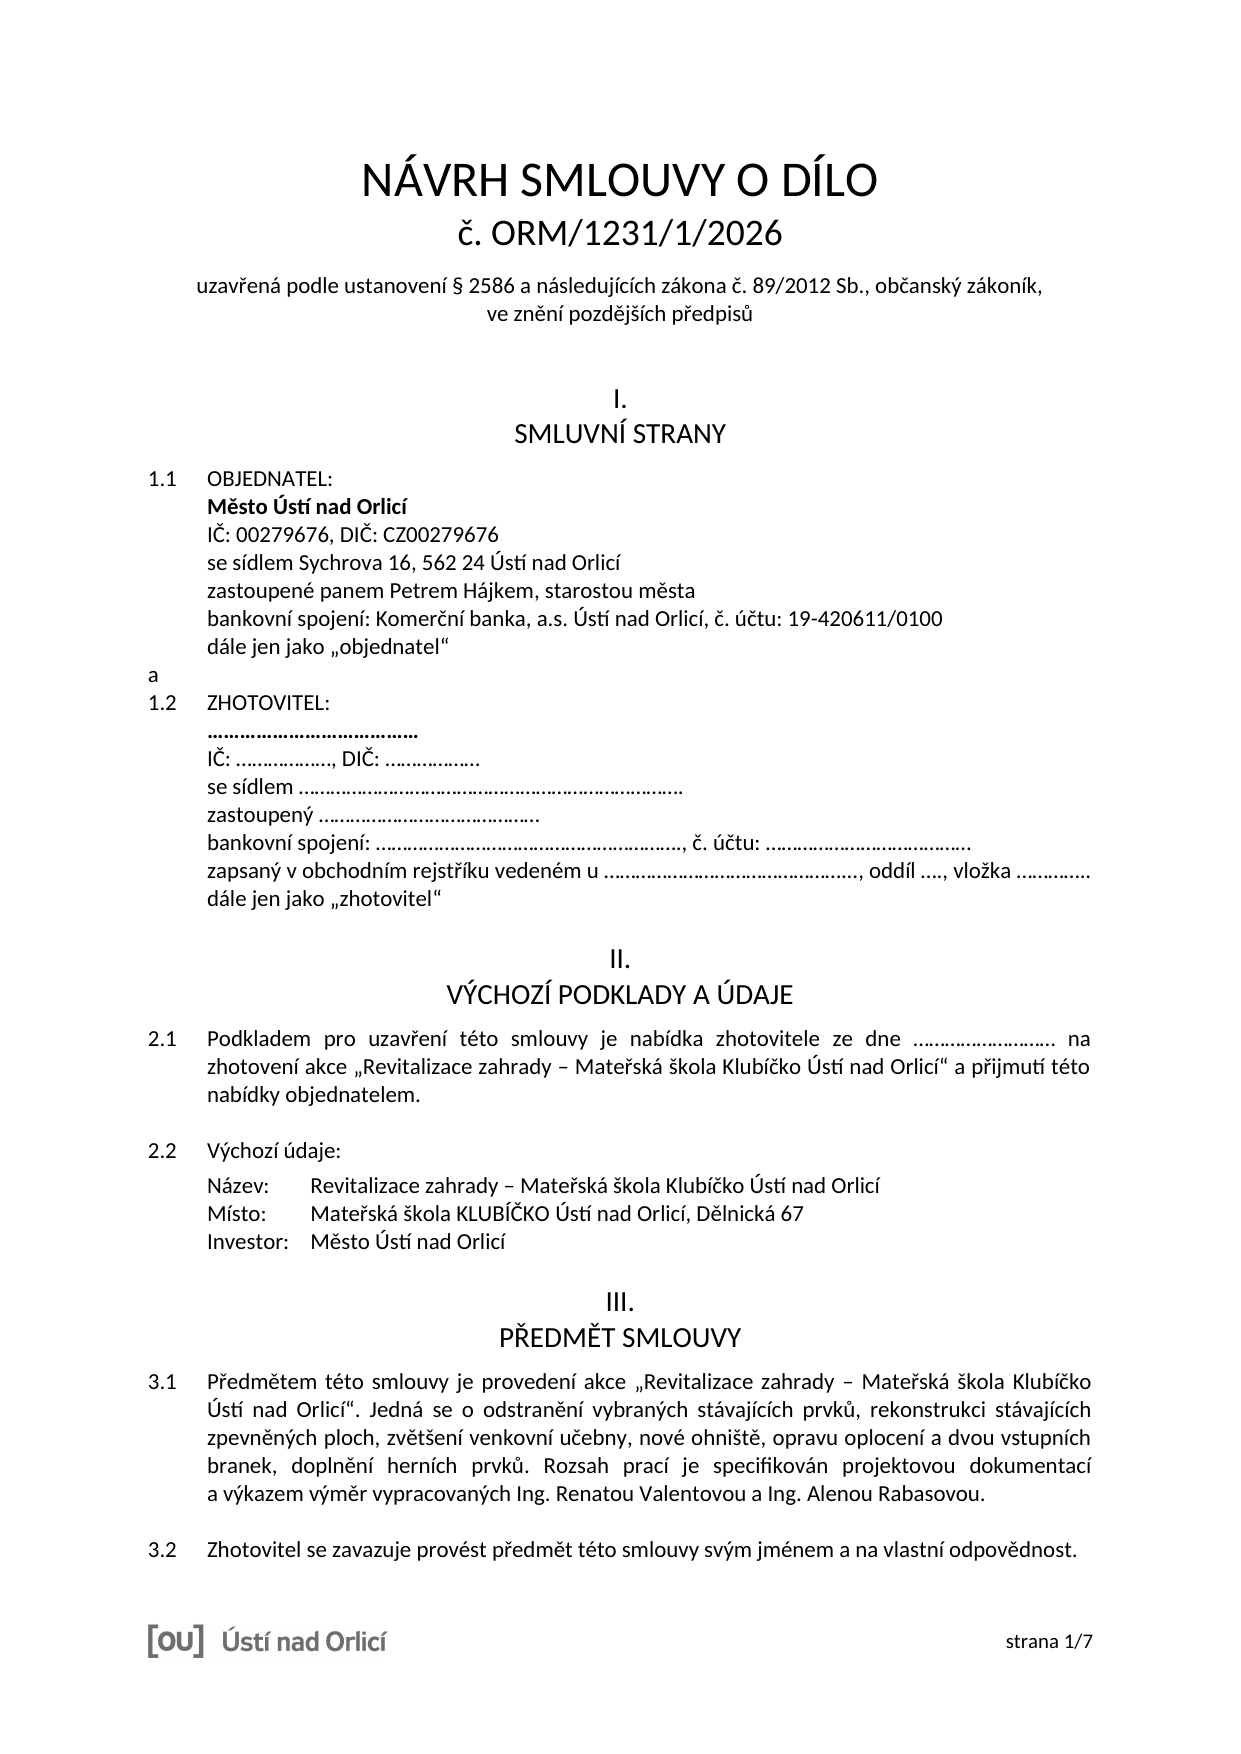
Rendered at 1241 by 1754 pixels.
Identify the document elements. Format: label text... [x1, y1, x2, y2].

text dále jen jako „zhotovitel“ [207, 884, 1092, 912]
text 1.1 OBJEDNATEL: [148, 464, 1092, 492]
text II. [148, 940, 1092, 976]
text Investor: Město Ústí nad Orlicí [207, 1227, 1092, 1255]
text předmět smlouvy [148, 1319, 1092, 1354]
text IČ: ………………, DIČ: ……………… [207, 744, 1092, 772]
text I. [148, 380, 1092, 416]
text bankovní spojení: …………………………………………………., č. účtu: ………………………………… [207, 828, 1092, 856]
text dále jen jako „objednatel“ [207, 632, 1092, 660]
text zastoupený …………………………………… [207, 800, 1092, 828]
title NÁVRH SMLOUVY O DÍLO [148, 148, 1092, 209]
text a [148, 660, 1092, 688]
picture [147, 1623, 388, 1659]
text zastoupené panem Petrem Hájkem, starostou města [207, 576, 1092, 604]
text č. ORM/1231/1/2026 [148, 209, 1092, 254]
text IČ: 00279676, DIČ: CZ00279676 [207, 520, 1092, 548]
text 2.1 Podkladem pro uzavření této smlouvy je nabídka zhotovitele ze dne ……………………… na zhotovení akce „Revitalizace zahrady – Mateřská škola Klubíčko Ústí nad Orlicí“ a přijmutí této nabídky objednatelem. [148, 1024, 1092, 1108]
text 1.2 ZHOTOVITEL: [148, 688, 1092, 716]
text výchozí podklady a údaje [148, 976, 1092, 1011]
text Smluvní strany [148, 416, 1092, 451]
text Město Ústí nad Orlicí [207, 492, 1092, 520]
text Název: Revitalizace zahrady – Mateřská škola Klubíčko Ústí nad Orlicí [207, 1171, 1092, 1199]
text 2.2 Výchozí údaje: [148, 1136, 1092, 1164]
text ………………………………… [207, 716, 1092, 744]
text uzavřená podle ustanovení § následujících zákona č. 89/2012 Sb., občanský zákoník, ve znění pozdějších předpisů [148, 271, 1092, 327]
text 3.1 Předmětem této smlouvy je provedení akce „Revitalizace zahrady – Mateřská škola Klubíčko Ústí nad Orlicí“. Jedná se o odstranění vybraných stávajících prvků, rekonstrukci stávajících zpevněných ploch, zvětšení venkovní učebny, nové ohniště, opravu oplocení a dvou vstupních branek, doplnění herních prvků. Rozsah prací je specifikován projektovou dokumentací a výkazem výměr vypracovaných Ing. Renatou Valentovou a Ing. Alenou Rabasovou. [148, 1367, 1092, 1507]
text Místo: Mateřská škola KLUBÍČKO Ústí nad Orlicí, Dělnická 67 [207, 1199, 1092, 1227]
text se sídlem Sychrova 16, 562 24 Ústí nad Orlicí [207, 548, 1092, 576]
text III. [148, 1283, 1092, 1319]
text zapsaný v obchodním rejstříku vedeném u ………………………………………..., oddíl …., vložka ………….. [207, 856, 1092, 884]
text se sídlem ………………………………………………………………. [207, 772, 1092, 800]
text 3.2 Zhotovitel se zavazuje provést předmět této smlouvy svým jménem a na vlastní odpovědnost. [148, 1535, 1092, 1563]
text bankovní spojení: Komerční banka, a.s. Ústí nad Orlicí, č. účtu: 19-420611/0100 [207, 604, 1092, 632]
